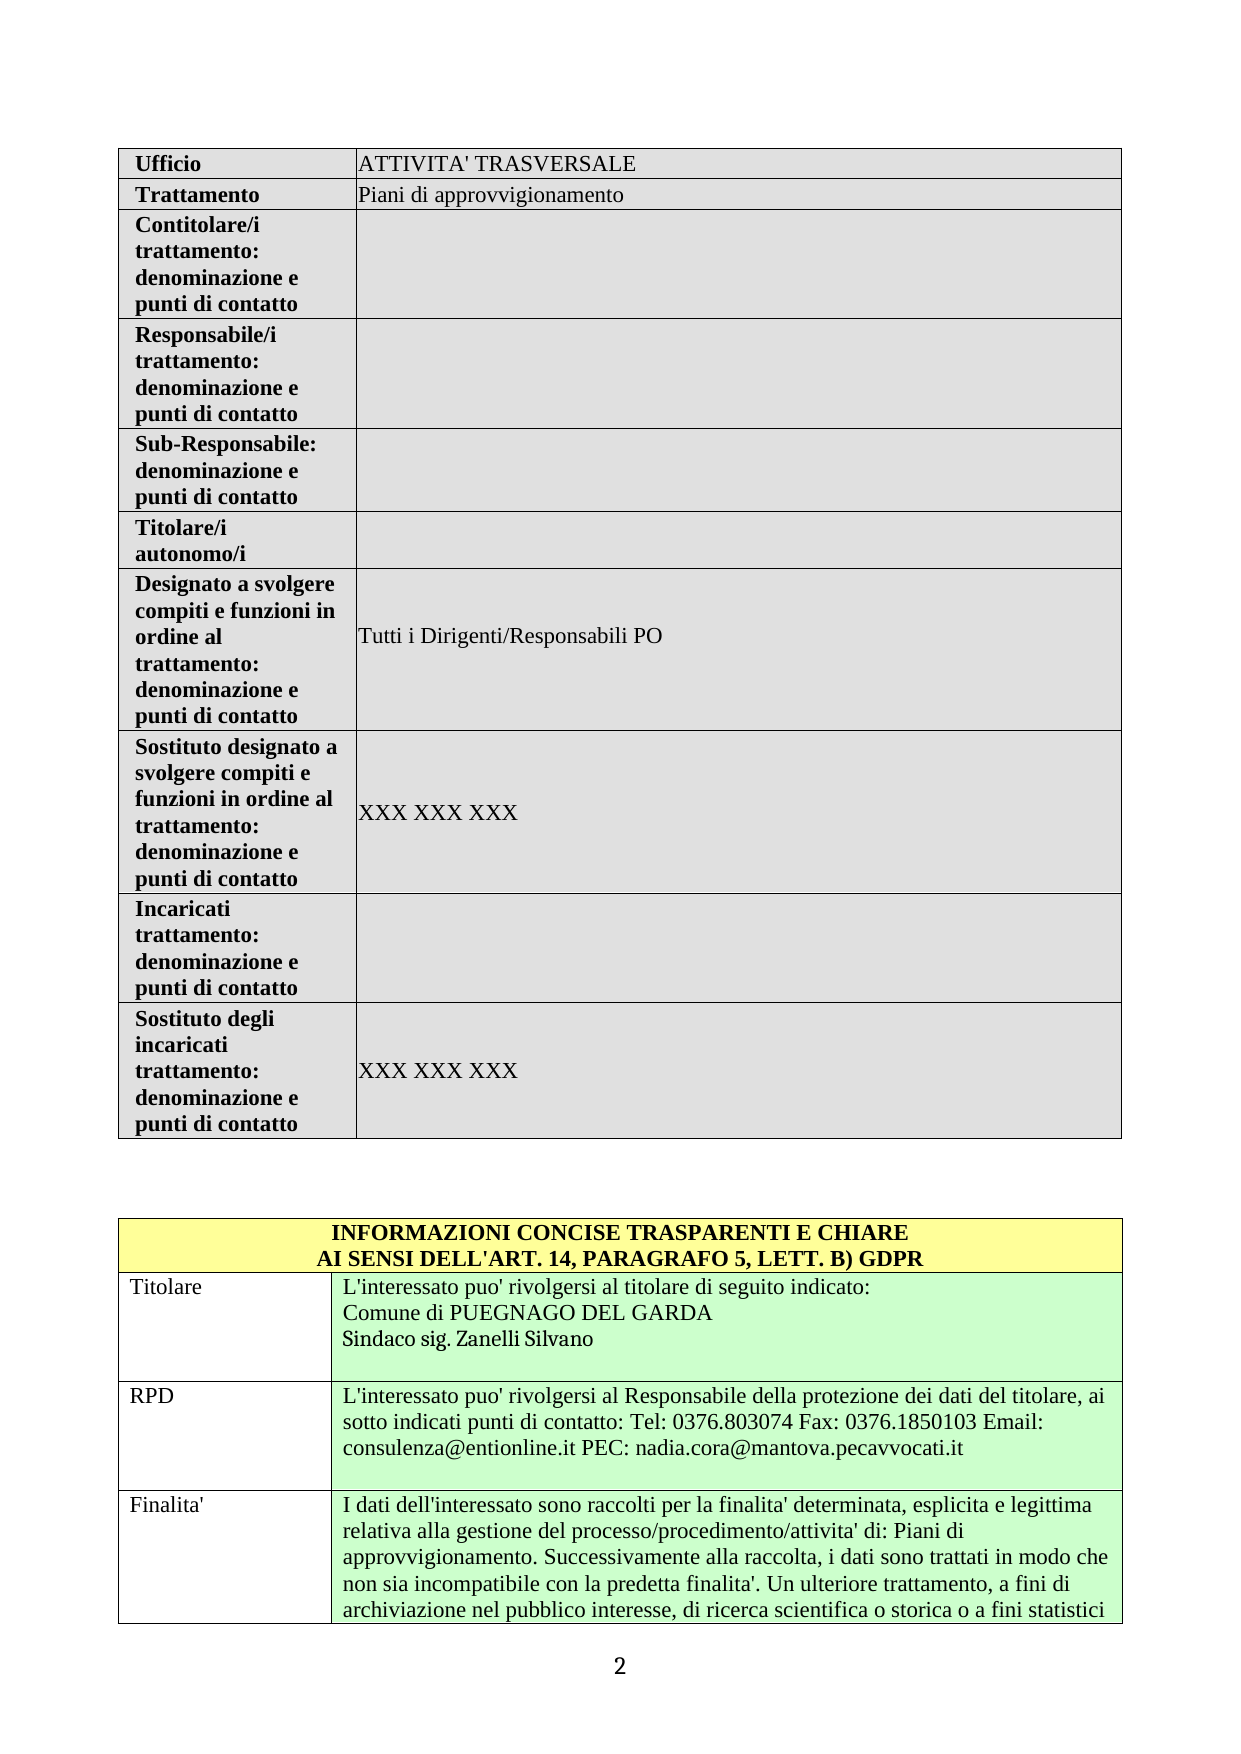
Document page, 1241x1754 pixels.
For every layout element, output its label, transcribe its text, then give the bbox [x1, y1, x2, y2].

table_cell L'interessato puo' rivolgersi al Responsabile della protezione dei dati del titolare, ai sotto indicati punti di contatto: Tel: 0376.803074 Fax: 0376.1850103 Email: consulenza@entionline.it PEC: nadia.cora@mantova.pecavvocati.it [332, 1382, 1122, 1489]
table_cell RPD [119, 1382, 331, 1489]
table_header INFORMAZIONI CONCISE TRASPARENTI E CHIARE AI SENSI DELL'ART. 14, PARAGRAFO 5, LETT. B) GDPR [119, 1219, 1122, 1272]
table_cell Ufficio [119, 149, 356, 178]
table_cell Contitolare/i trattamento: denominazione e punti di contatto [119, 210, 356, 318]
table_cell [357, 149, 1121, 178]
table_cell Titolare [119, 1273, 331, 1381]
table_cell Piani di approvvigionamento [357, 179, 1121, 209]
table_cell XXX XXX XXX [357, 1003, 1121, 1138]
table_cell [357, 429, 1121, 511]
table_cell [357, 512, 1121, 568]
table_cell Sub-Responsabile: denominazione e punti di contatto [119, 429, 356, 511]
table_cell Trattamento [119, 179, 356, 209]
table_cell Sostituto degli incaricati trattamento: denominazione e punti di contatto [119, 1003, 356, 1138]
table_cell [357, 894, 1121, 1002]
table_cell Designato a svolgere compiti e funzioni in ordine al trattamento: denominazione e punti di contatto [119, 569, 356, 730]
table_cell Responsabile/i trattamento: denominazione e punti di contatto [119, 319, 356, 428]
table_cell XXX XXX XXX [357, 731, 1121, 892]
table_cell L'interessato puo' rivolgersi al titolare di seguito indicato: Comune di PUEGNAGO DEL GARDA Sindaco sig. Zanelli Silvano [332, 1273, 1122, 1381]
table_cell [332, 1491, 1122, 1622]
table_cell Finalita' [119, 1491, 331, 1622]
table_cell Titolare/i autonomo/i [119, 512, 356, 568]
table_cell [357, 319, 1121, 428]
table_cell Sostituto designato a svolgere compiti e funzioni in ordine al trattamento: denominazione e punti di contatto [119, 731, 356, 892]
table_cell Tutti i Dirigenti/Responsabili PO [357, 569, 1121, 730]
table_cell Incaricati trattamento: denominazione e punti di contatto [119, 894, 356, 1002]
table_cell [357, 210, 1121, 318]
